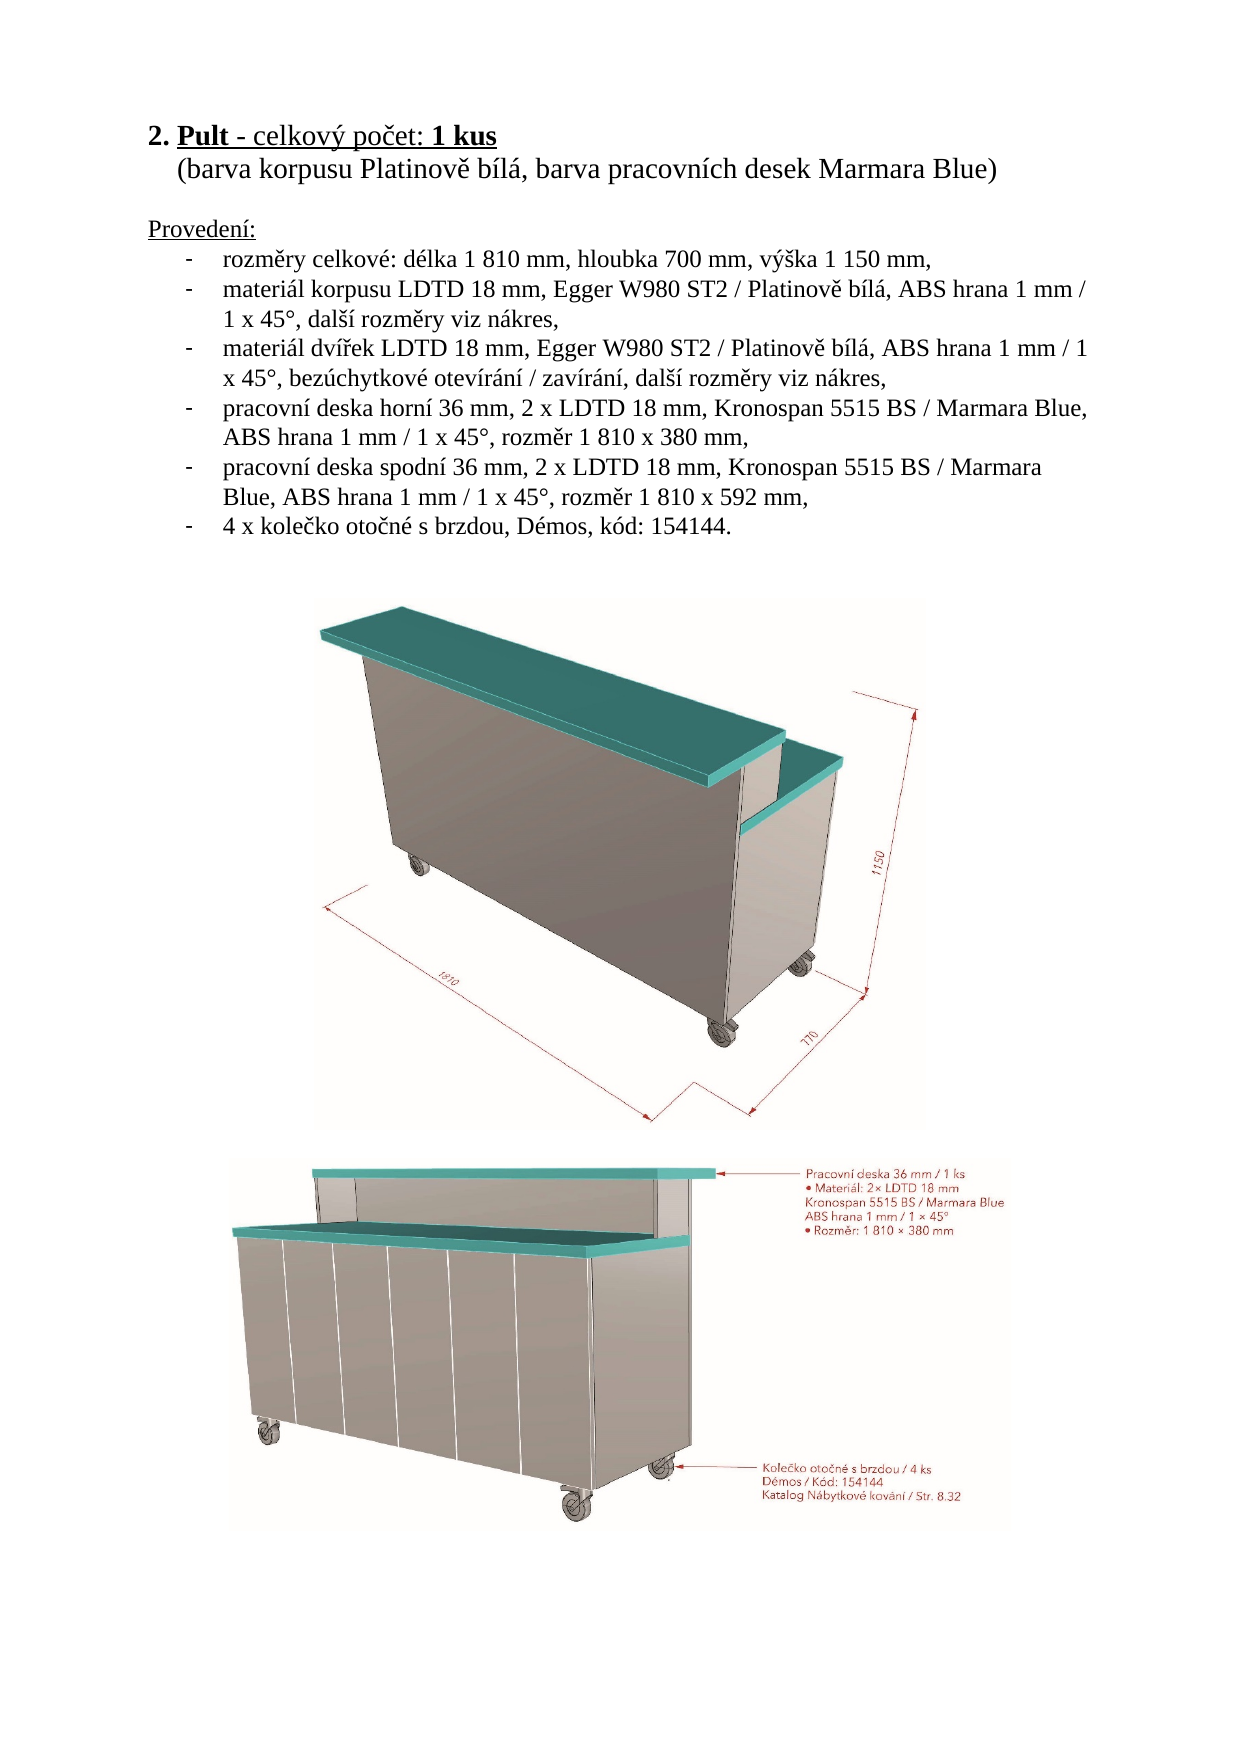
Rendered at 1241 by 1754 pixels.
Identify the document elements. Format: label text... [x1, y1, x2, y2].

list materiál korpusu LDTD 18 mm, Egger W980 ST2 / Platinově bílá, ABS hrana 1 mm / 1 x 45°, další rozměry viz nákres, [185, 273, 1092, 332]
text 2. Pult - celkový počet: 1 kus [148, 118, 1092, 152]
list 4 x kolečko otočné s brzdou, Démos, kód: 154144. [185, 510, 1092, 541]
list pracovní deska horní 36 mm, 2 x LDTD 18 mm, Kronospan 5515 BS / Marmara Blue, ABS hrana 1 mm / 1 x 45°, rozměr 1 810 x 380 mm, [185, 392, 1092, 451]
list materiál dvířek LDTD 18 mm, Egger W980 ST2 / Platinově bílá, ABS hrana 1 mm / 1 x 45°, bezúchytkové otevírání / zavírání, další rozměry viz nákres, [185, 332, 1092, 392]
list rozměry celkové: délka 1 810 mm, hloubka 700 mm, výška 1 150 mm, [185, 243, 1092, 273]
list pracovní deska spodní 36 mm, 2 x LDTD 18 mm, Kronospan 5515 BS / Marmara Blue, ABS hrana 1 mm / 1 x 45°, rozměr 1 810 x 592 mm, [185, 451, 1092, 510]
text (barva korpusu Platinově bílá, barva pracovních desek Marmara Blue) [148, 152, 1092, 185]
picture [228, 1158, 1012, 1531]
picture [313, 598, 927, 1130]
text Provedení: [148, 214, 1092, 243]
